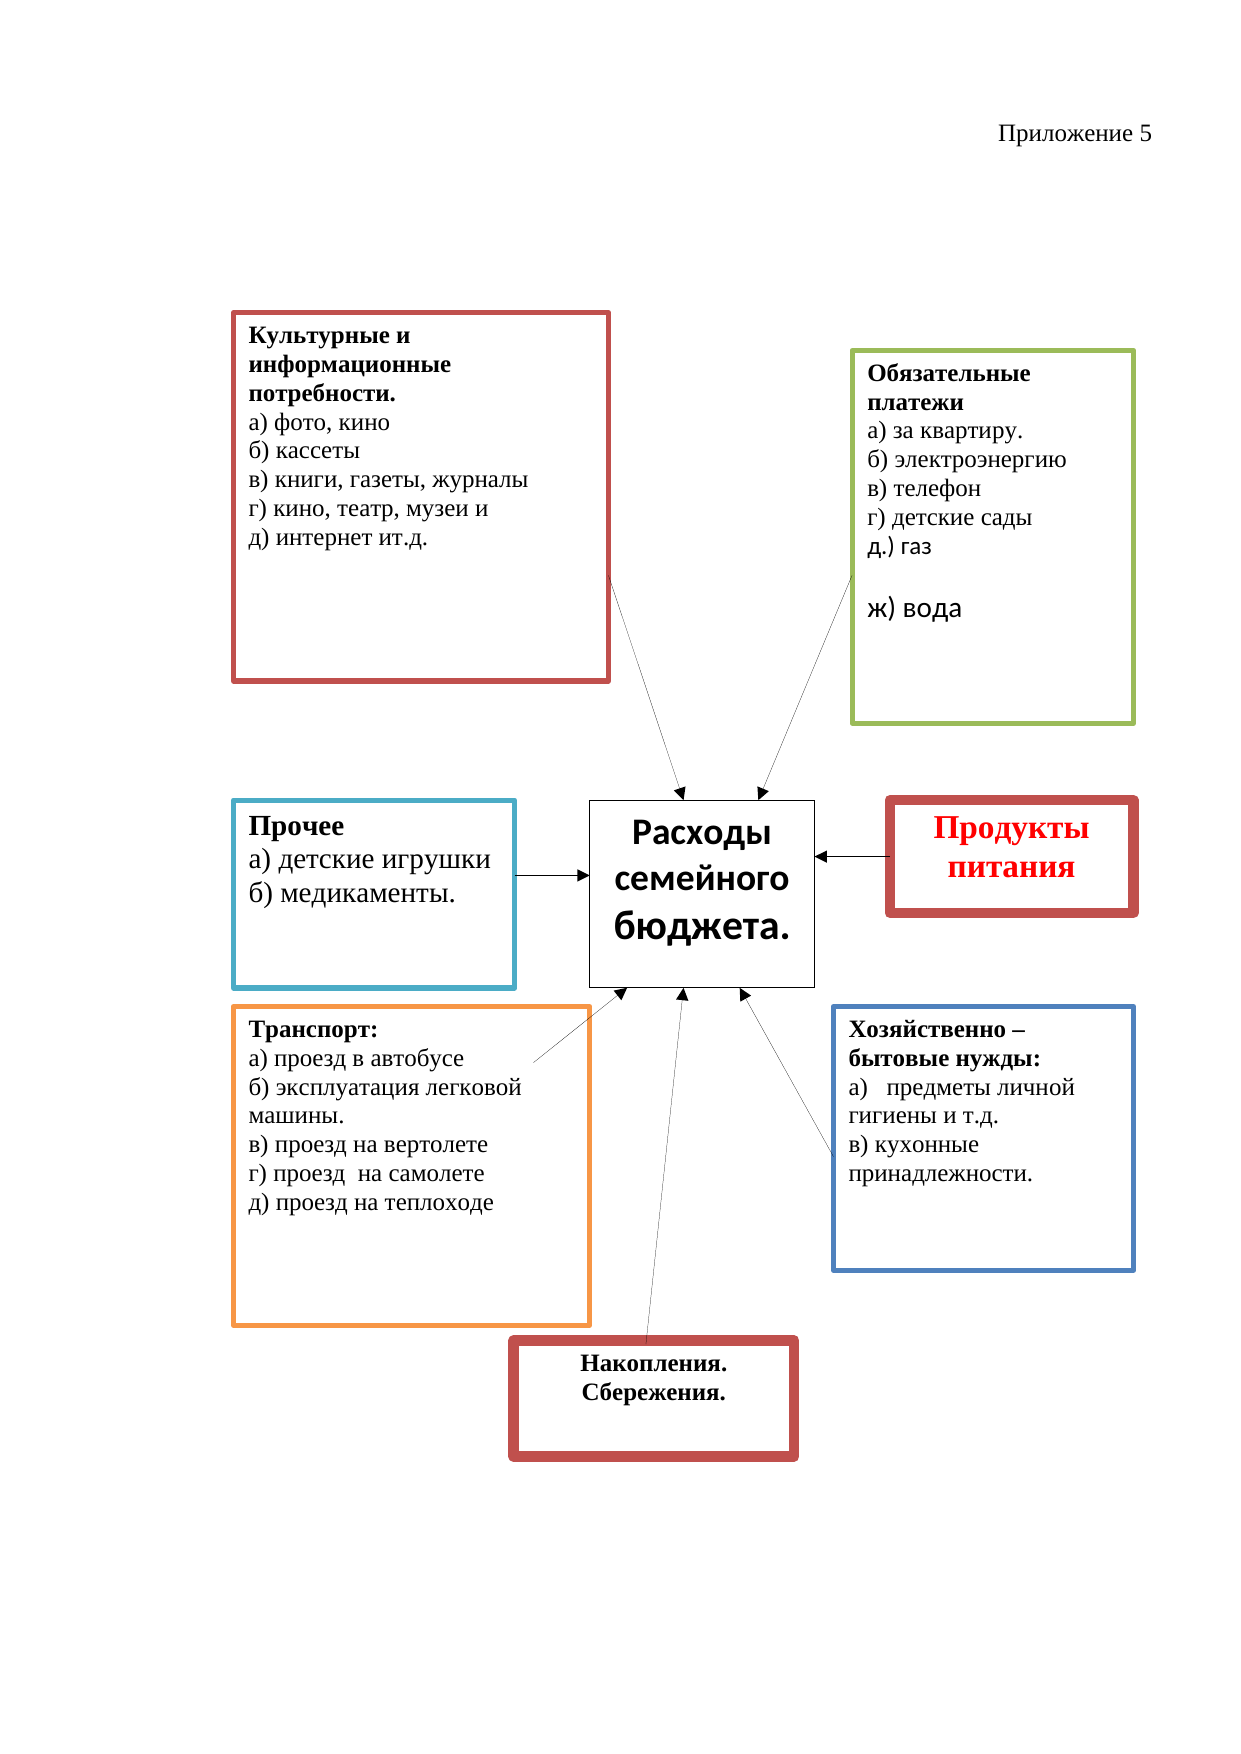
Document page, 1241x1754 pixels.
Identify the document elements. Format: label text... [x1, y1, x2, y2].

text Приложение 5 [177, 118, 1152, 147]
